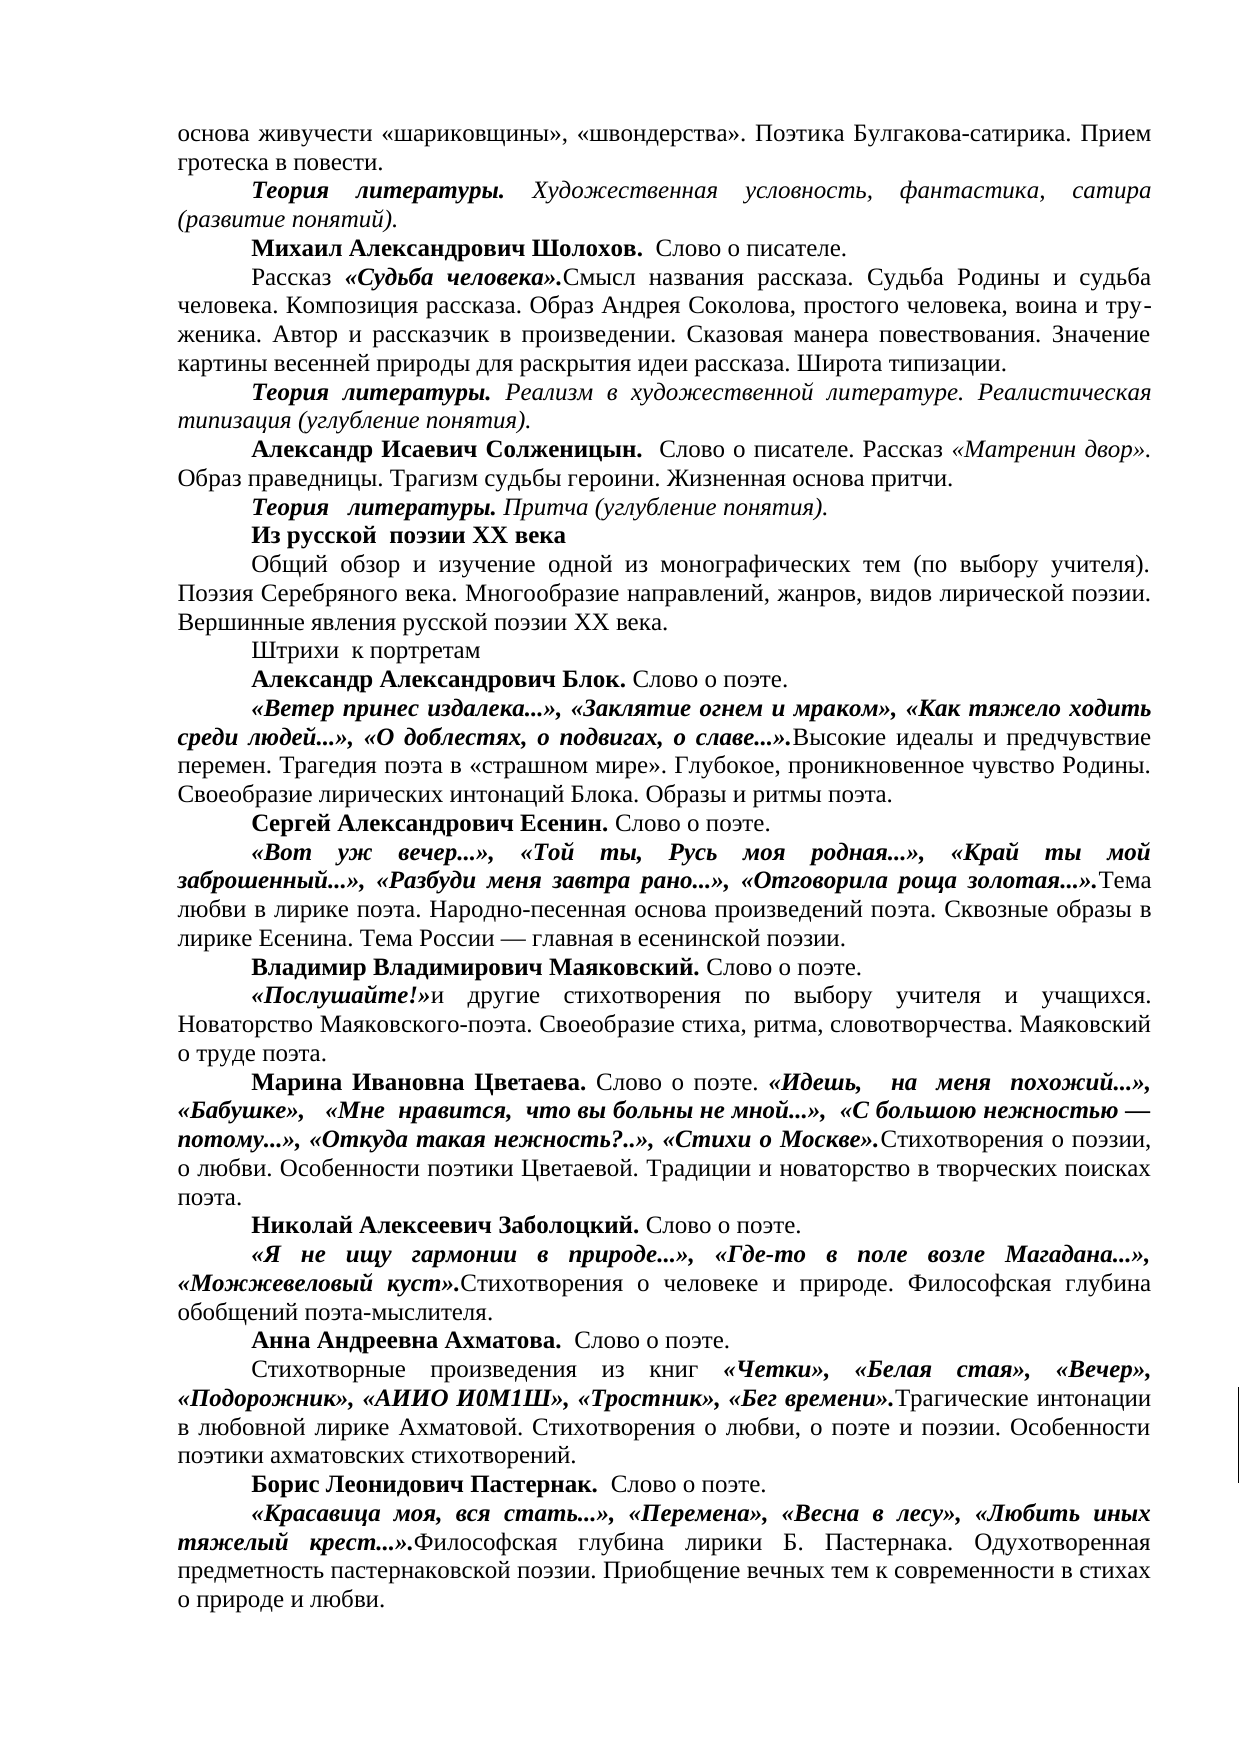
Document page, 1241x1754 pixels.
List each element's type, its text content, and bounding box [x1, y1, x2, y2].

text Стихотворные произведения из книг «Четки», «Белая стая», «Вечер», «Подорожник», «АИИО И0М1Ш», «Тростник», «Бег времени».Трагические интонации в любовной лирике Ахматовой. Стихотворения о любви, о поэте и поэзии. Особенности поэтики ахматовских стихотворений. [177, 1354, 1152, 1469]
text «Я не ищу гармонии в природе...», «Где-то в поле возле Магадана...», «Можжевеловый куст».Стихотворения о человеке и природе. Философская глубина обобщений поэта-мыслителя. [177, 1239, 1152, 1326]
text Теория литературы. Реализм в художественной литературе. Реалистическая типизация (углубление понятия). [177, 377, 1152, 434]
text Теория литературы. Художественная условность, фантастика, сатира (развитие понятий). [177, 176, 1152, 233]
text «Послушайте!»и другие стихотворения по выбору учителя и учащихся. Новаторство Маяковского-поэта. Своеобразие стиха, ритма, словотворчества. Маяковский о труде поэта. [177, 981, 1152, 1067]
text Анна Андреевна Ахматова. Слово о поэте. [177, 1326, 1152, 1354]
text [177, 118, 1152, 176]
text Михаил Александрович Шолохов. Слово о писателе. [177, 233, 1152, 262]
text Сергей Александрович Есенин. Слово о поэте. [177, 808, 1152, 837]
text «Вот уж вечер...», «Той ты, Русь моя родная...», «Край ты мой заброшенный...», «Разбуди меня завтра рано...», «Отговорила роща золотая...».Тема любви в лирике поэта. Народно-песенная основа произведений поэта. Сквозные образы в лирике Есенина. Тема России — главная в есенинской поэзии. [177, 837, 1152, 952]
text Из русской поэзии XX века [177, 521, 1152, 549]
text Рассказ «Судьба человека».Смысл названия рассказа. Судьба Родины и судьба человека. Композиция рассказа. Образ Андрея Соколова, простого человека, воина и труженика. Автор и рассказчик в произведении. Сказовая манера повествования. Значение картины весенней природы для раскрытия идеи рассказа. Широта типизации. [177, 262, 1152, 377]
text Николай Алексеевич Заболоцкий. Слово о поэте. [177, 1211, 1152, 1239]
text Владимир Владимирович Маяковский. Слово о поэте. [177, 952, 1152, 981]
text Марина Ивановна Цветаева. Слово о поэте. «Идешь, на меня похожий...», «Бабушке», «Мне нравится, что вы больны не мной...», «С большою нежностью — потому...», «Откуда такая нежность?..», «Стихи о Москве».Стихотворения о поэзии, о любви. Особенности поэтики Цветаевой. Традиции и новаторство в творческих поисках поэта. [177, 1067, 1152, 1211]
text Общий обзор и изучение одной из монографических тем (по выбору учителя). Поэзия Серебряного века. Многообразие направлений, жанров, видов лирической поэзии. Вершинные явления русской поэзии XX века. [177, 549, 1152, 636]
text «Красавица моя, вся стать...», «Перемена», «Весна в лесу», «Любить иных тяжелый крест...».Философская глубина лирики Б. Пастернака. Одухотворенная предметность пастернаковской поэзии. Приобщение вечных тем к современности в стихах о природе и любви. [177, 1498, 1152, 1613]
text Штрихи к портретам [177, 636, 1152, 664]
text Теория литературы. Притча (углубление понятия). [177, 492, 1152, 521]
text Александр Исаевич Солженицын. Слово о писателе. Рассказ «Матренин двор». Образ праведницы. Трагизм судьбы героини. Жизненная основа притчи. [177, 434, 1152, 492]
text Борис Леонидович Пастернак. Слово о поэте. [177, 1469, 1152, 1498]
text Александр Александрович Блок. Слово о поэте. [177, 664, 1152, 693]
text «Ветер принес издалека...», «Заклятие огнем и мраком», «Как тяжело ходить среди людей...», «О доблестях, о подвигах, о славе...».Высокие идеалы и предчувствие перемен. Трагедия поэта в «страшном мире». Глубокое, проникновенное чувство Родины. Своеобразие лирических интонаций Блока. Образы и ритмы поэта. [177, 693, 1152, 808]
